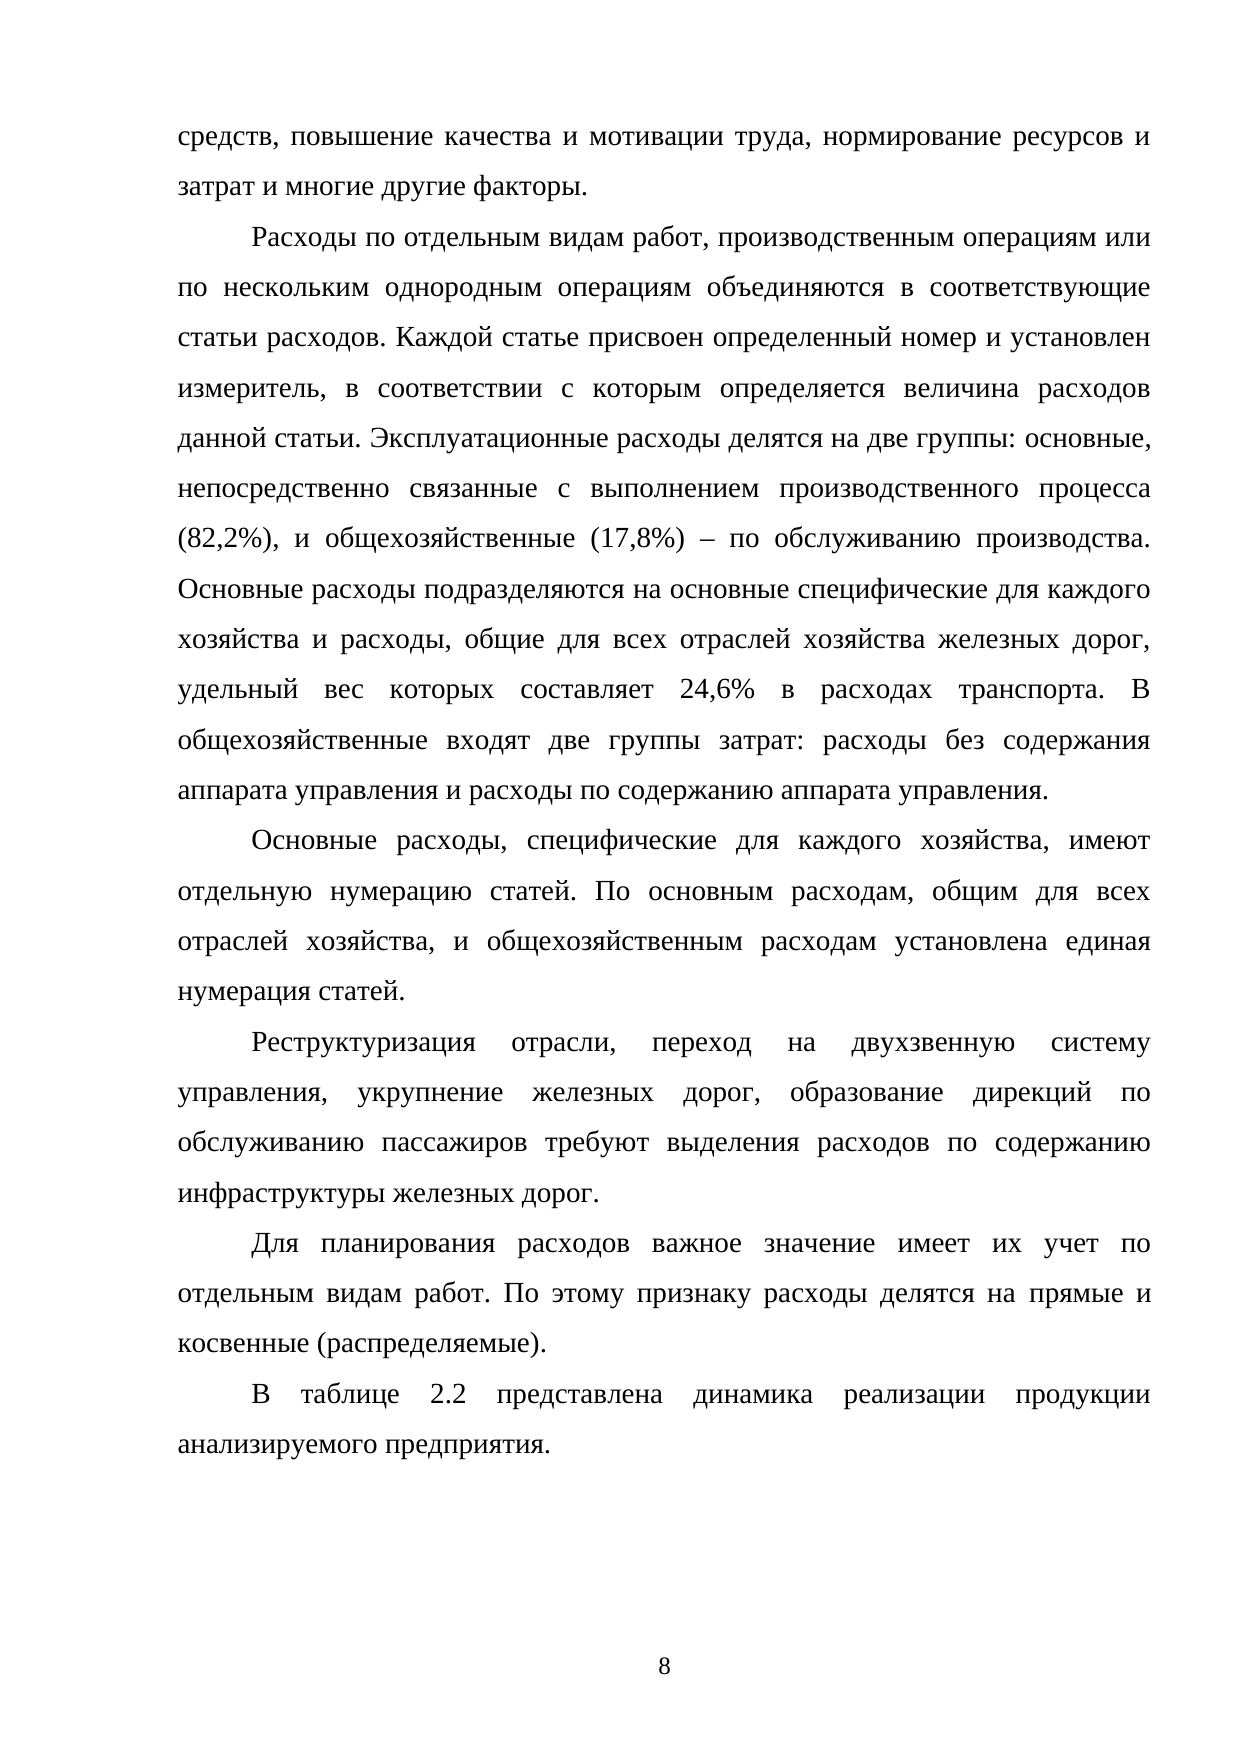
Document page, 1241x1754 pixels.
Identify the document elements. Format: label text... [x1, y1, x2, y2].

text Расходы по отдельным видам работ, производственным операциям или по нескольким однородным операциям объединяются в соответствующие статьи расходов. Каждой статье присвоен определенный номер и установлен измеритель, в соответствии с которым определяется величина расходов данной статьи. Эксплуатационные расходы делятся на две группы: основные, непосредственно связанные с выполнением производственного процесса (82,2%), и общехозяйственные (17,8%) – по обслуживанию производства. Основные расходы подразделяются на основные специфические для каждого хозяйства и расходы, общие для всех отраслей хозяйства железных дорог, удельный вес которых составляет 24,6% в расходах транспорта. В общехозяйственные входят две группы затрат: расходы без содержания аппарата управления и расходы по содержанию аппарата управления. [177, 219, 1152, 806]
text Реструктуризация отрасли, переход на двухзвенную систему управления, укрупнение железных дорог, образование дирекций по обслуживанию пассажиров требуют выделения расходов по содержанию инфраструктуры железных дорог. [177, 1024, 1152, 1208]
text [177, 118, 1152, 202]
text Основные расходы, специфические для каждого хозяйства, имеют отдельную нумерацию статей. По основным расходам, общим для всех отраслей хозяйства, и общехозяйственным расходам установлена единая нумерация статей. [177, 822, 1152, 1007]
text В таблице 2.2 представлена динамика реализации продукции анализируемого предприятия. [177, 1376, 1152, 1460]
text Для планирования расходов важное значение имеет их учет по отдельным видам работ. По этому признаку расходы делятся на прямые и косвенные (распределяемые). [177, 1225, 1152, 1359]
